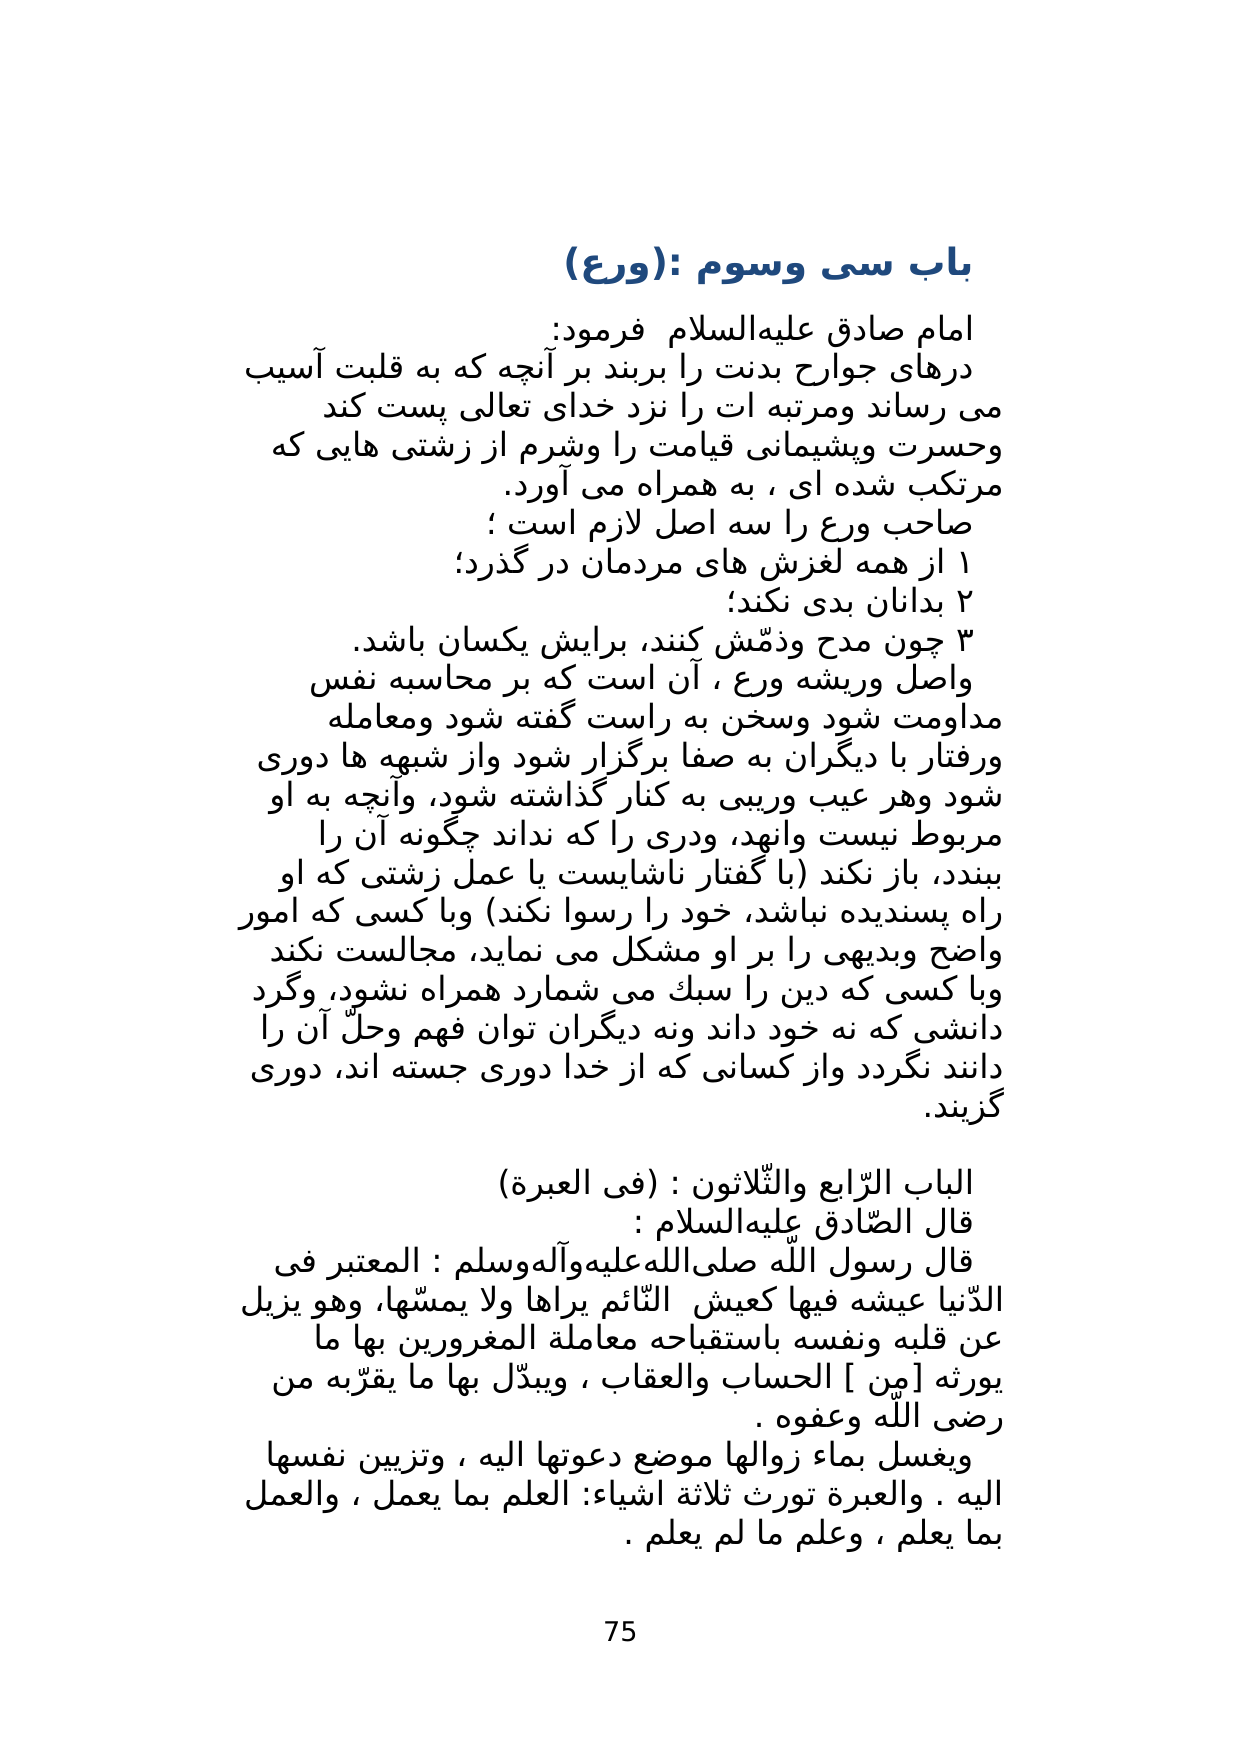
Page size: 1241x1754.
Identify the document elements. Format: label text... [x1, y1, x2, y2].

text الباب الرّابع والثّلاثون : (فى العبرة) [236, 1163, 1004, 1202]
text درهاى جوارح بدنت را بربند بر آنچه كه به قلبت آسيب مى رساند ومرتبه ات را نزد خداى تعالى پست كند وحسرت وپشيمانى قيامت را وشرم از زشتى هايى كه مرتكب شده اى ، به همراه مى آورد. [236, 348, 1004, 503]
text ويغسل بماء زوالها موضع دعوتها اليه ، وتزيين نفسها اليه . والعبرة تورث ثلاثة اشياء: العلم بما يعمل ، والعمل بما يعلم ، وعلم ما لم يعلم . [236, 1435, 1004, 1552]
text امام صادق عليه‌السلام فرمود: [236, 309, 1004, 348]
text ٢ بدانان بدى نكند؛ [236, 581, 1004, 620]
text واصل وريشه ورع ، آن است كه بر محاسبه نفس مداومت شود وسخن به راست گفته شود ومعامله ورفتار با ديگران به صفا برگزار شود واز شبهه ها دورى شود وهر عيب وريبى به كنار گذاشته شود، وآنچه به او مربوط نيست وانهد، ودرى را كه نداند چگونه آن را ببندد، باز نكند (با گفتار ناشايست يا عمل زشتى كه او راه پسنديده نباشد، خود را رسوا نكند) وبا كسى كه امور واضح وبديهى را بر او مشكل مى نمايد، مجالست نكند وبا كسى كه دين را سبك مى شمارد همراه نشود، وگرد دانشى كه نه خود داند ونه ديگران توان فهم وحلّ آن را دانند نگردد واز كسانى كه از خدا دورى جسته اند، دورى گزيند. [236, 659, 1004, 1125]
subtitle باب سى وسوم :(ورع) [236, 241, 1004, 284]
text صاحب ورع را سه اصل لازم است ؛ [236, 503, 1004, 542]
text قال رسول اللّه صلى‌الله‌عليه‌وآله‌وسلم : المعتبر فى الدّنيا عيشه فيها كعيش ‍ النّائم يراها ولا يمسّها، وهو يزيل عن قلبه ونفسه باستقباحه معاملة المغرورين بها ما يورثه [من ] الحساب والعقاب ، ويبدّل بها ما يقرّبه من رضى اللّه وعفوه . [236, 1241, 1004, 1435]
text ٣ چون مدح وذمّش كنند، برايش يكسان باشد. [236, 620, 1004, 659]
text قال الصّادق عليه‌السلام : [236, 1202, 1004, 1241]
text ١ از همه لغزش هاى مردمان در گذرد؛ [236, 542, 1004, 581]
